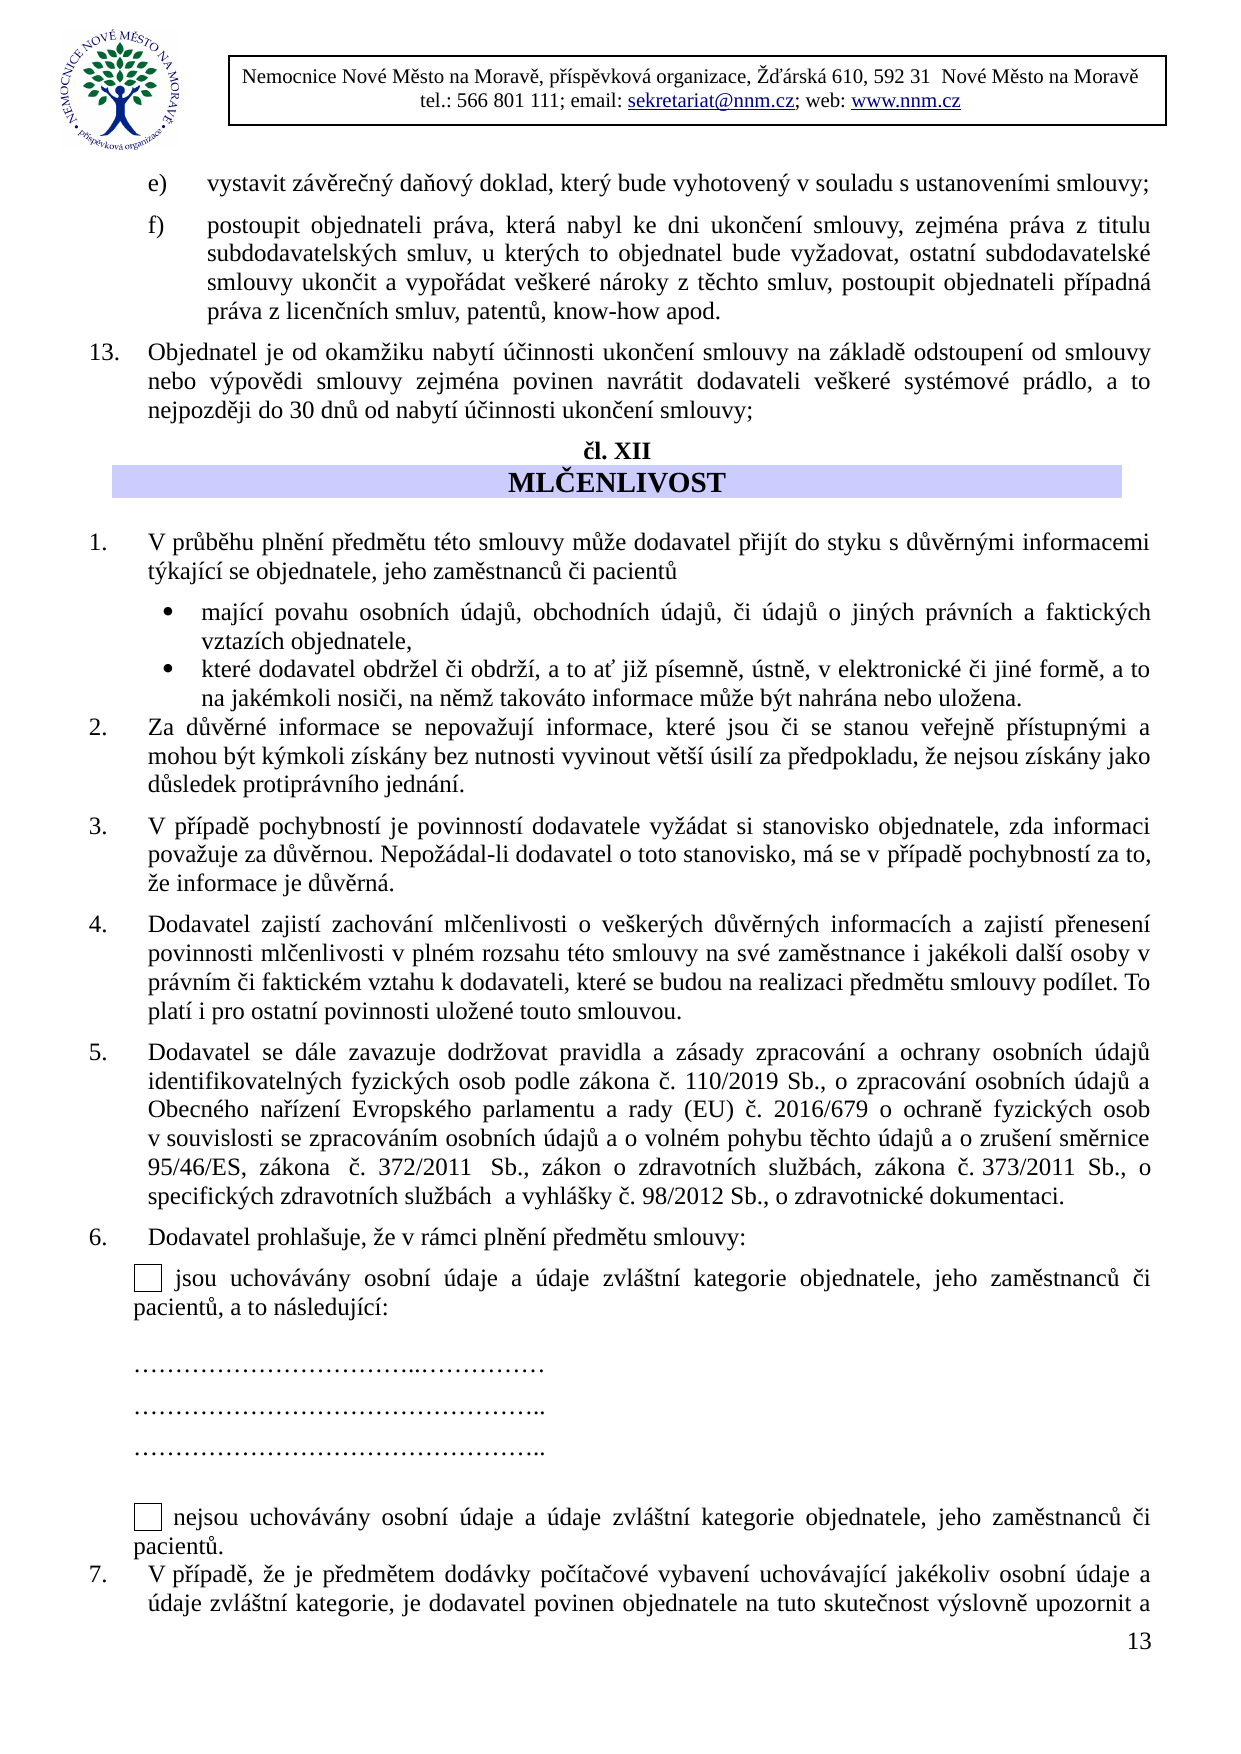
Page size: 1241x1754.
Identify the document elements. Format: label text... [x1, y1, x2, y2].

list V průběhu plnění předmětu této smlouvy může dodavatel přijít do styku s důvěrnými informacemi týkající se objednatele, jeho zaměstnanců či pacientů [89, 527, 1152, 584]
list Za důvěrné informace se nepovažují informace, které jsou či se stanou veřejně přístupnými a mohou být kýmkoli získány bez nutnosti vyvinout větší úsilí za předpokladu, že nejsou získány jako důsledek protiprávního jednání. [89, 712, 1152, 798]
text ……………………………..…………… [133, 1349, 1152, 1378]
text ………………………………………….. [133, 1432, 1152, 1461]
list Dodavatel zajistí zachování mlčenlivosti o veškerých důvěrných informacích a zajistí přenesení povinnosti mlčenlivosti v plném rozsahu této smlouvy na své zaměstnance i jakékoli další osoby v právním či faktickém vztahu k dodavateli, které se budou na realizaci předmětu smlouvy podílet. To platí i pro ostatní povinnosti uložené touto smlouvou. [89, 909, 1152, 1024]
list Objednatel je od okamžiku nabytí účinnosti ukončení smlouvy na základě odstoupení od smlouvy nebo výpovědi smlouvy zejména povinen navrátit dodavateli veškeré systémové prádlo, a to nejpozději do 30 dnů od nabytí účinnosti ukončení smlouvy; [89, 337, 1152, 423]
text f) postoupit objednateli práva, která nabyl ke dni ukončení smlouvy, zejména práva z titulu subdodavatelských smluv, u kterých to objednatel bude vyžadovat, ostatní subdodavatelské smlouvy ukončit a vypořádat veškeré nároky z těchto smluv, postoupit objednateli případná práva z licenčních smluv, patentů, know-how apod. [148, 210, 1152, 325]
text e) vystavit závěrečný daňový doklad, který bude vyhotovený v souladu s ustanoveními smlouvy; [148, 168, 1152, 197]
list Dodavatel prohlašuje, že v rámci plnění předmětu smlouvy: [89, 1222, 1152, 1251]
list mající povahu osobních údajů, obchodních údajů, či údajů o jiných právních a faktických vztazích objednatele, [164, 597, 1152, 654]
list které dodavatel obdržel či obdrží, a to ať již písemně, ústně, v elektronické či jiné formě, a to na jakémkoli nosiči, na němž takováto informace může být nahrána nebo uložena. [164, 654, 1152, 712]
text jsou uchovávány osobní údaje a údaje zvláštní kategorie objednatele, jeho zaměstnanců či pacientů, a to následující: [133, 1263, 1152, 1321]
text ………………………………………….. [133, 1391, 1152, 1419]
text nejsou uchovávány osobní údaje a údaje zvláštní kategorie objednatele, jeho zaměstnanců či pacientů. [133, 1502, 1152, 1559]
text čl. XII [112, 436, 1122, 465]
list V případě pochybností je povinností dodavatele vyžádat si stanovisko objednatele, zda informaci považuje za důvěrnou. Nepožádal-li dodavatel o toto stanovisko, má se v případě pochybností za to, že informace je důvěrná. [89, 811, 1152, 897]
picture [60, 29, 179, 150]
text MLČENLIVOST [112, 465, 1122, 498]
list Dodavatel se dále zavazuje dodržovat pravidla a zásady zpracování a ochrany osobních údajů identifikovatelných fyzických osob podle zákona č. 110/2019 Sb., o zpracování osobních údajů a Obecného nařízení Evropského parlamentu a rady (EU) č. 2016/679 o ochraně fyzických osob v souvislosti se zpracováním osobních údajů a o volném pohybu těchto údajů a o zrušení směrnice 95/46/ES, zákona č. 372/2011 Sb., zákon o zdravotních službách, zákona č. 373/2011 Sb., o specifických zdravotních službách a vyhlášky č. 98/2012 Sb., o zdravotnické dokumentaci. [89, 1037, 1152, 1209]
